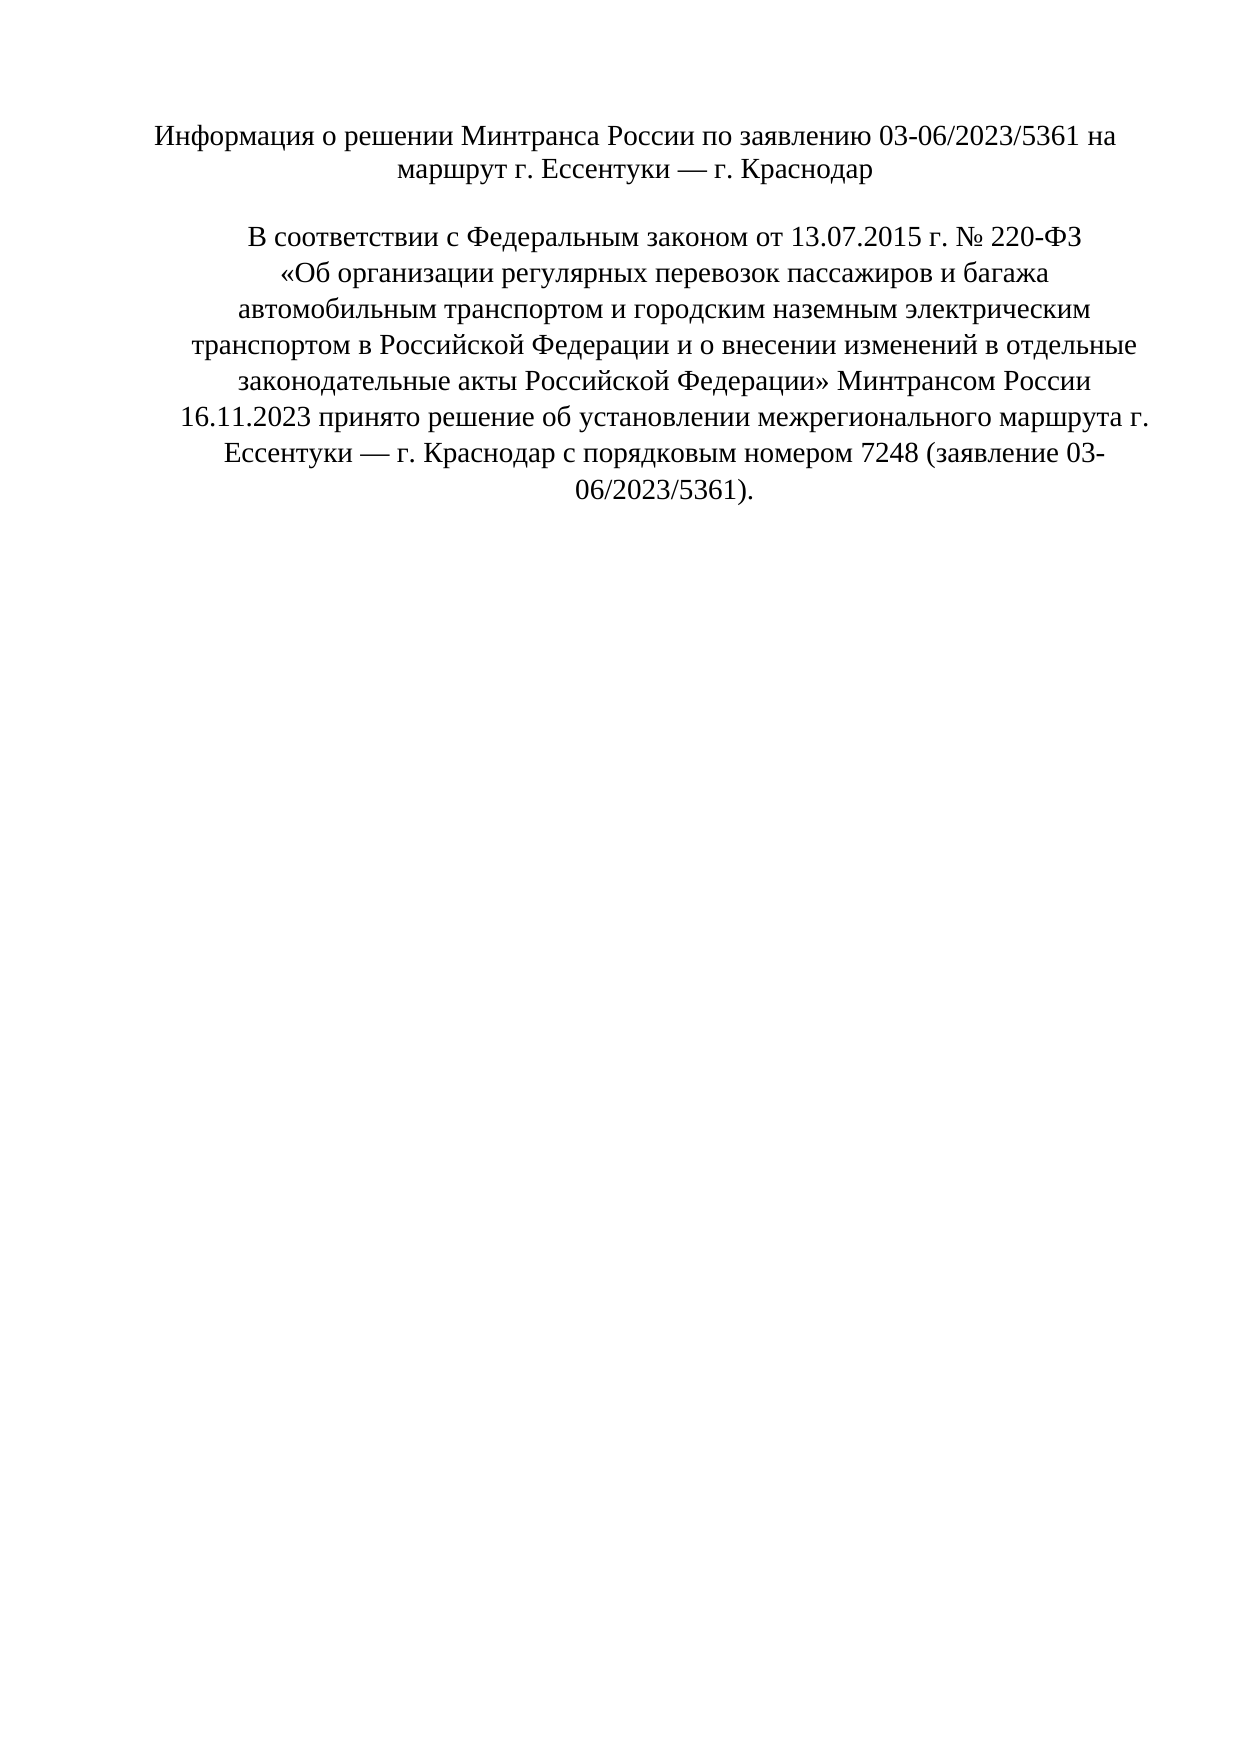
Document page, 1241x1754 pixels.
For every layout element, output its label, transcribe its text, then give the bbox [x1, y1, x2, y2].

text В соответствии с Федеральным законом от 13.07.2015 г. № 220-ФЗ «Об организации регулярных перевозок пассажиров и багажа автомобильным транспортом и городским наземным электрическим транспортом в Российской Федерации и о внесении изменений в отдельные законодательные акты Российской Федерации» Минтрансом России 16.11.2023 принято решение об установлении межрегионального маршрута г. Ессентуки — г. Краснодар с порядковым номером 7248 (заявление 03-06/2023/5361). [177, 219, 1152, 505]
text Информация о решении Минтранса России по заявлению 03-06/2023/5361 на маршрут г. Ессентуки — г. Краснодар [118, 118, 1152, 185]
